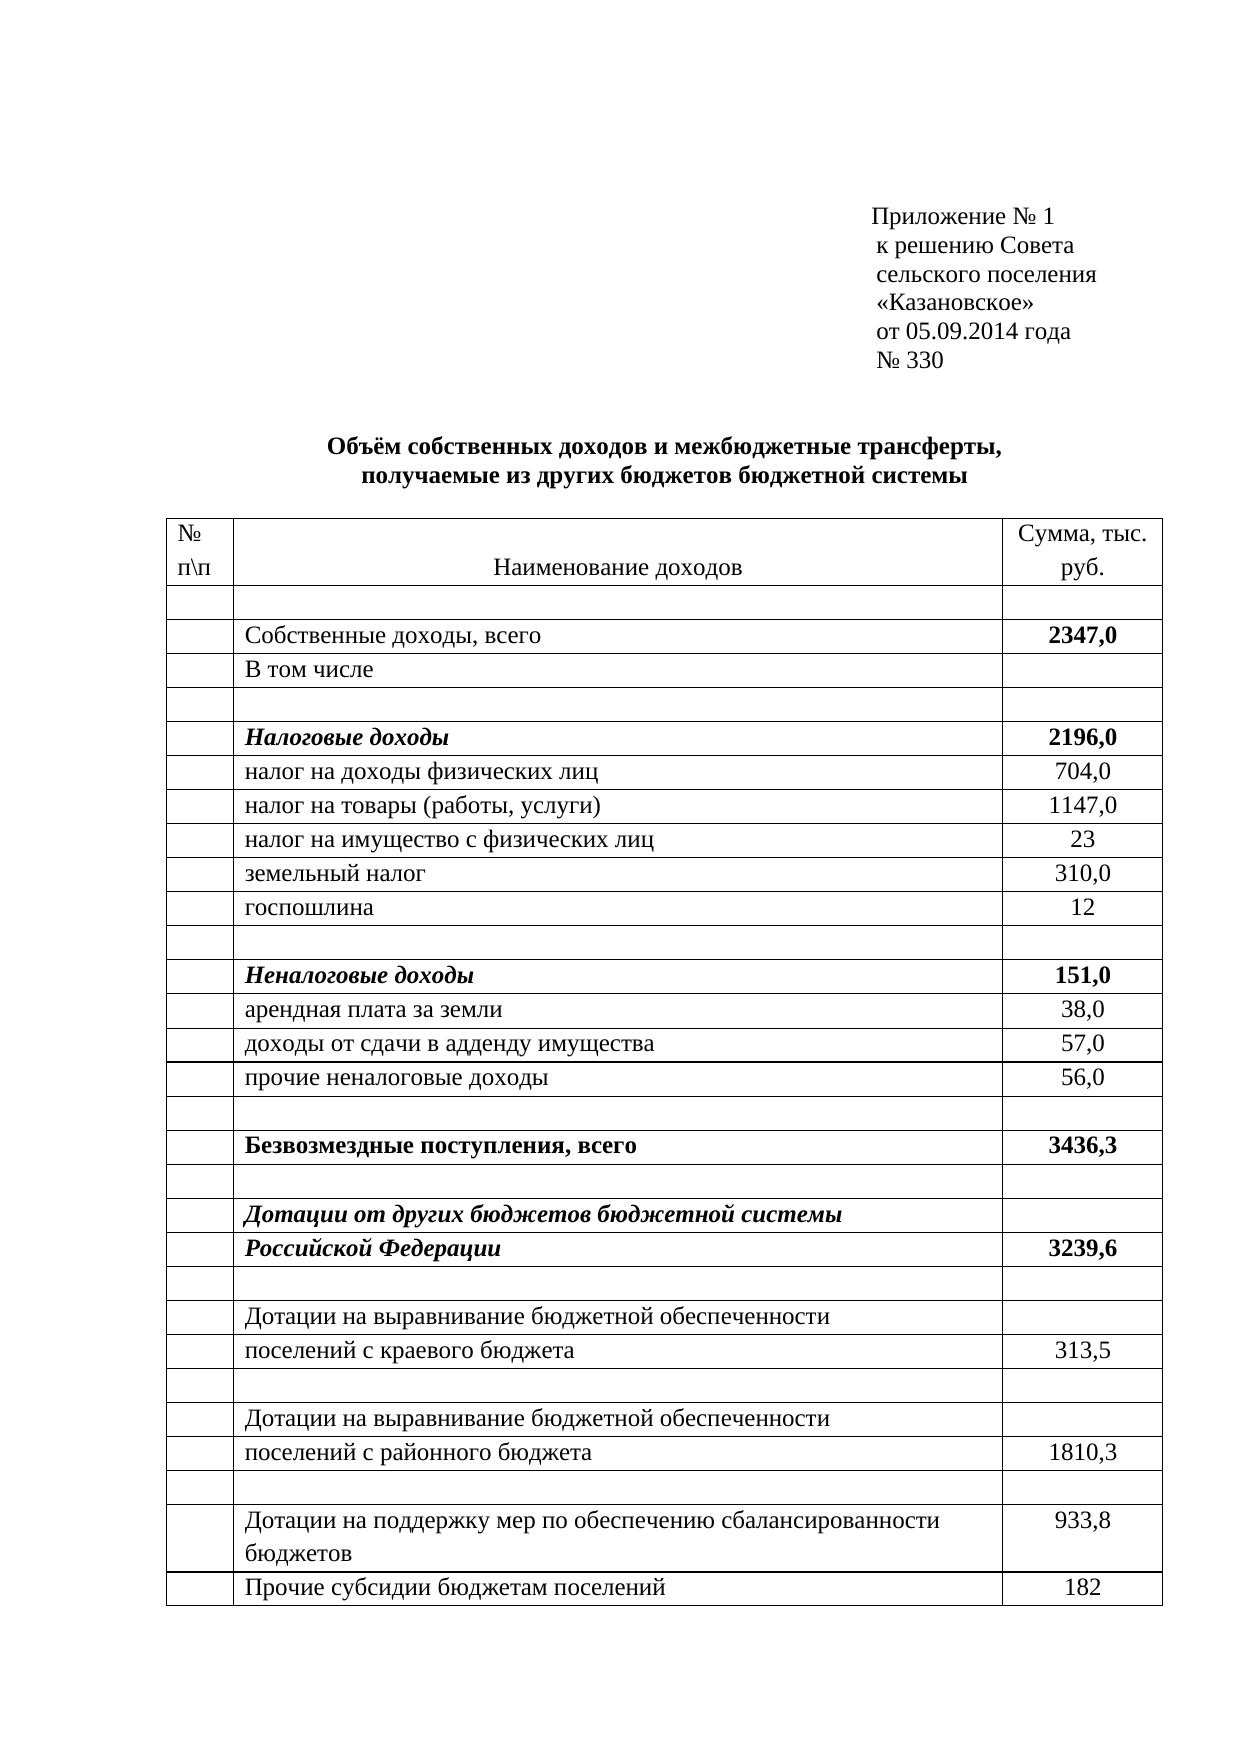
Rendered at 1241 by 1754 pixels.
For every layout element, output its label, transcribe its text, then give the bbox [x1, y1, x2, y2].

table_cell поселений с районного бюджета [234, 1437, 1002, 1470]
table_header № п\п [167, 519, 233, 584]
table_cell [167, 858, 233, 891]
table_cell [167, 688, 233, 721]
table_cell [234, 1165, 1002, 1198]
table_cell [167, 1165, 233, 1198]
table_cell [234, 1471, 1002, 1504]
table_cell госпошлина [234, 892, 1002, 925]
text от 05.09.2014 года [876, 316, 1152, 345]
table_cell [1003, 1369, 1162, 1402]
table_cell [167, 1403, 233, 1436]
table_cell Неналоговые доходы [234, 960, 1002, 993]
table_cell В том числе [234, 654, 1002, 687]
table_cell [1003, 1403, 1162, 1436]
table_cell [1003, 1301, 1162, 1334]
table_cell [1003, 926, 1162, 959]
table_cell Дотации на выравнивание бюджетной обеспеченности [234, 1403, 1002, 1436]
table_cell [167, 1029, 233, 1061]
text сельского поселения [876, 259, 1152, 287]
table_cell [167, 1573, 233, 1605]
table_cell [167, 1267, 233, 1300]
text получаемые из других бюджетов бюджетной системы [177, 460, 1152, 489]
table_cell 2347,0 [1003, 620, 1162, 653]
table_cell 704,0 [1003, 756, 1162, 789]
table_cell [167, 586, 233, 619]
table_cell Российской Федерации [234, 1233, 1002, 1266]
table_cell [167, 1199, 233, 1232]
table_cell 313,5 [1003, 1335, 1162, 1368]
table_cell [167, 790, 233, 823]
table_cell [167, 620, 233, 653]
text № 330 [876, 345, 1152, 374]
table_cell 57,0 [1003, 1029, 1162, 1061]
table_cell 182 [1003, 1573, 1162, 1605]
table_cell [167, 994, 233, 1027]
table_cell 23 [1003, 824, 1162, 857]
table_cell 3436,3 [1003, 1131, 1162, 1164]
table_cell 151,0 [1003, 960, 1162, 993]
table_cell [167, 1301, 233, 1334]
table_header Сумма, тыс. руб. [1003, 519, 1162, 584]
table_cell [167, 756, 233, 789]
table_cell [1003, 1267, 1162, 1300]
table_cell Безвозмездные поступления, всего [234, 1131, 1002, 1164]
table_cell [167, 926, 233, 959]
table_cell земельный налог [234, 858, 1002, 891]
table_cell [1003, 1199, 1162, 1232]
table_header Наименование доходов [234, 519, 1002, 584]
table_cell [234, 926, 1002, 959]
table_cell [234, 1369, 1002, 1402]
table_cell [167, 1505, 233, 1571]
table_cell 1147,0 [1003, 790, 1162, 823]
table_cell налог на доходы физических лиц [234, 756, 1002, 789]
table_cell [234, 1097, 1002, 1129]
table_cell Дотации от других бюджетов бюджетной системы [234, 1199, 1002, 1232]
table_cell налог на товары (работы, услуги) [234, 790, 1002, 823]
table_cell арендная плата за земли [234, 994, 1002, 1027]
table_cell 933,8 [1003, 1505, 1162, 1571]
table_cell [167, 722, 233, 755]
table_cell [167, 654, 233, 687]
table_cell Дотации на поддержку мер по обеспечению сбалансированности бюджетов [234, 1505, 1002, 1571]
table_cell 38,0 [1003, 994, 1162, 1027]
table_cell [1003, 688, 1162, 721]
text Приложение № 1 [871, 201, 1152, 230]
table_cell [167, 1063, 233, 1096]
table_cell [234, 688, 1002, 721]
table_cell поселений с краевого бюджета [234, 1335, 1002, 1368]
table_cell 1810,3 [1003, 1437, 1162, 1470]
table_cell 310,0 [1003, 858, 1162, 891]
table_cell [234, 1267, 1002, 1300]
table_cell [167, 1335, 233, 1368]
table_cell [167, 1471, 233, 1504]
table_cell доходы от сдачи в адденду имущества [234, 1029, 1002, 1061]
text Объём собственных доходов и межбюджетные трансферты, [177, 431, 1152, 460]
text к решению Совета [876, 230, 1152, 259]
table_cell Собственные доходы, всего [234, 620, 1002, 653]
table_cell Налоговые доходы [234, 722, 1002, 755]
table_cell [167, 1437, 233, 1470]
table_cell налог на имущество с физических лиц [234, 824, 1002, 857]
table_cell прочие неналоговые доходы [234, 1063, 1002, 1096]
table_cell [1003, 1471, 1162, 1504]
table_cell 3239,6 [1003, 1233, 1162, 1266]
table_cell [1003, 586, 1162, 619]
table_cell [234, 586, 1002, 619]
table_cell [167, 1131, 233, 1164]
table_cell 12 [1003, 892, 1162, 925]
table_cell [167, 892, 233, 925]
table_cell 56,0 [1003, 1063, 1162, 1096]
table_cell Прочие субсидии бюджетам поселений [234, 1573, 1002, 1605]
table_cell [1003, 1097, 1162, 1129]
table_cell 2196,0 [1003, 722, 1162, 755]
table_cell [1003, 654, 1162, 687]
table_cell [167, 960, 233, 993]
table_cell [167, 824, 233, 857]
text «Казановское» [876, 287, 1152, 316]
table_cell [1003, 1165, 1162, 1198]
table_cell [167, 1369, 233, 1402]
table_cell Дотации на выравнивание бюджетной обеспеченности [234, 1301, 1002, 1334]
table_cell [167, 1097, 233, 1129]
table_cell [167, 1233, 233, 1266]
